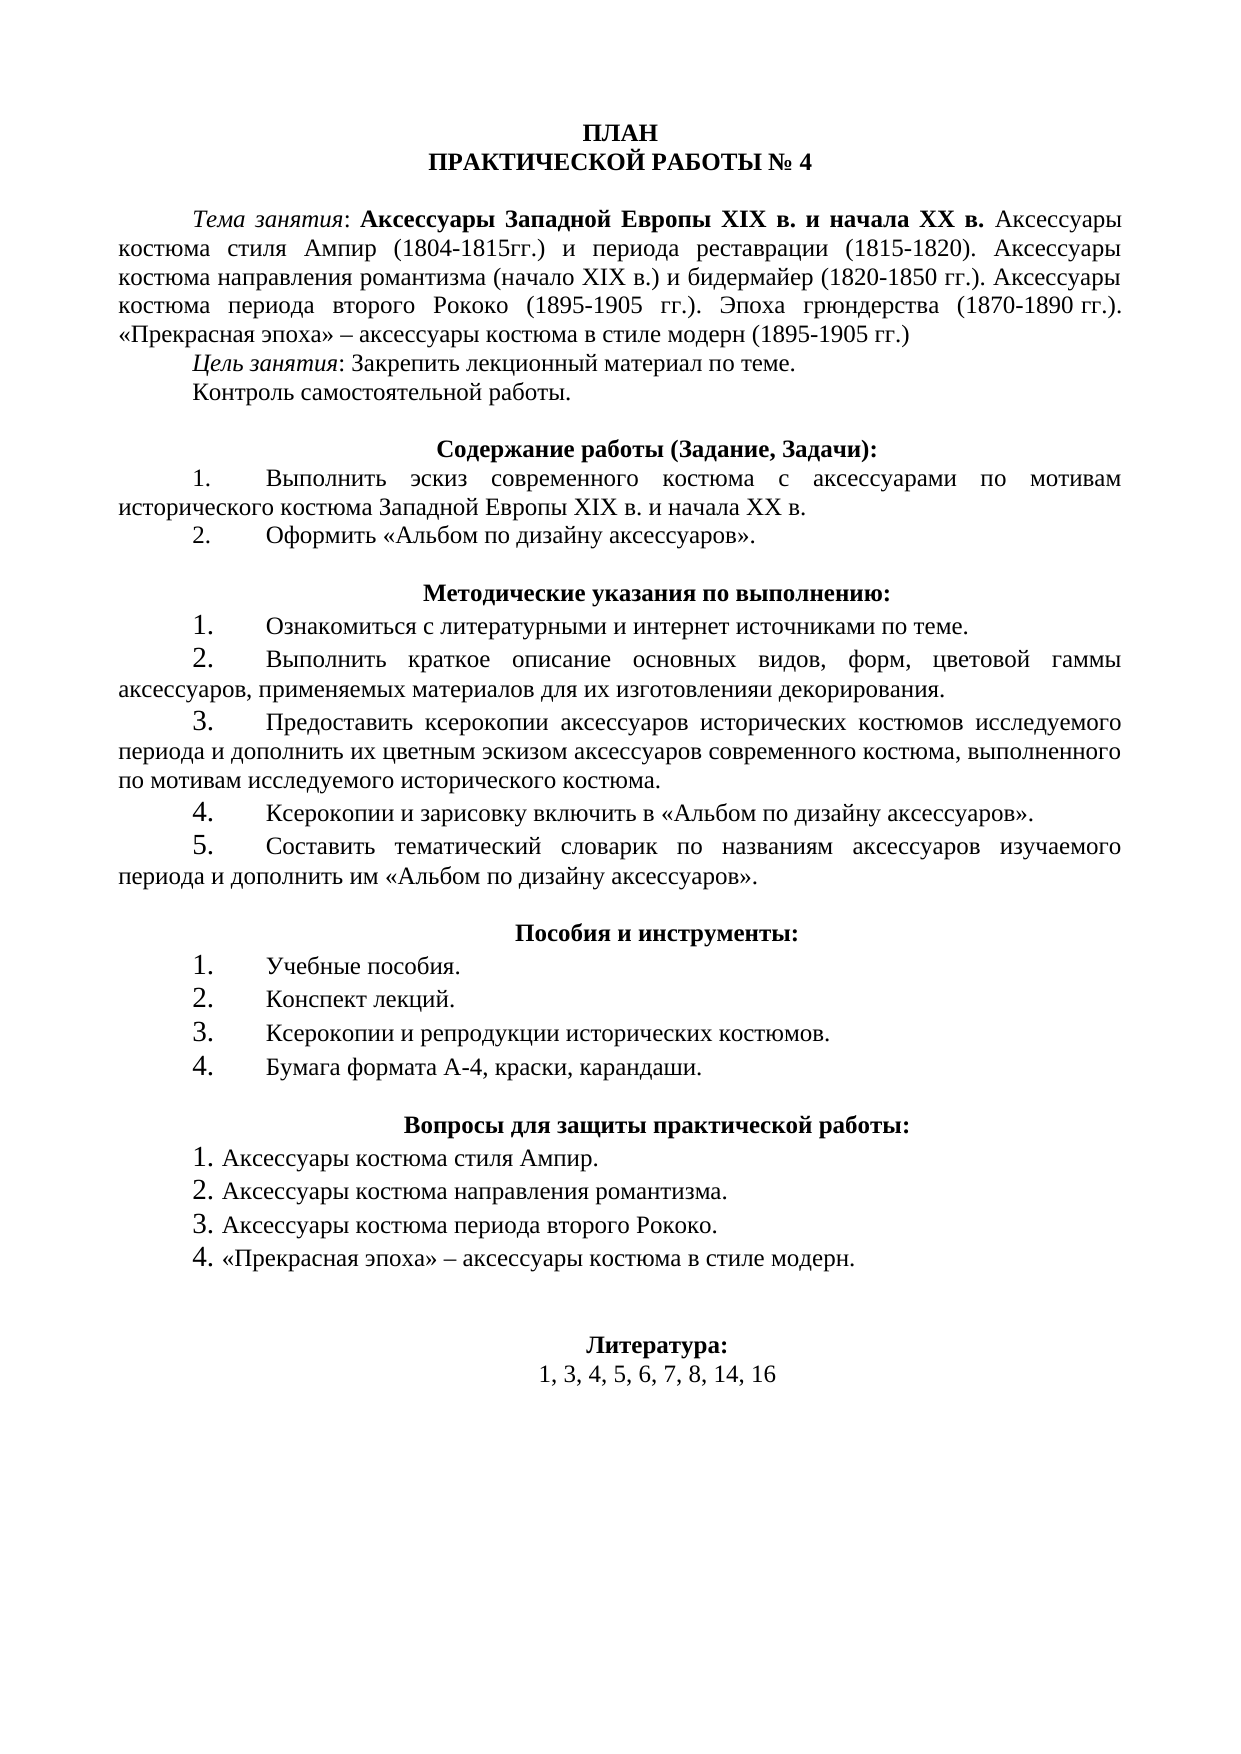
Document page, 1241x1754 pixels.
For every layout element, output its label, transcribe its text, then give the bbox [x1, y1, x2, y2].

list Ксерокопии и зарисовку включить в «Альбом по дизайну аксессуаров». [118, 794, 1122, 827]
list Аксессуары костюма направления романтизма. [118, 1172, 1122, 1206]
list «Прекрасная эпоха» – аксессуары костюма в стиле модерн. [118, 1239, 1122, 1273]
list Учебные пособия. [118, 947, 1122, 981]
text Пособия и инструменты: [118, 918, 1122, 947]
text Методические указания по выполнению: [118, 578, 1122, 607]
text 1, 3, 4, 5, 6, 7, 8, 14, 16 [118, 1359, 1122, 1388]
list Аксессуары костюма стиля Ампир. [118, 1139, 1122, 1172]
list Выполнить краткое описание основных видов, форм, цветовой гаммы аксессуаров, применяемых материалов для их изготовленияи декорирования. [118, 640, 1122, 703]
text Литература: [118, 1330, 1122, 1359]
text Контроль самостоятельной работы. [118, 377, 1122, 406]
list Конспект лекций. [118, 981, 1122, 1014]
text Содержание работы (Задание, Задачи): [118, 434, 1122, 463]
text Вопросы для защиты практической работы: [118, 1110, 1122, 1139]
title ПЛАН [118, 118, 1122, 147]
list Выполнить эскиз современного костюма с аксессуарами по мотивам исторического костюма Западной Европы XIX в. и начала XX в. [118, 463, 1122, 521]
list Ознакомиться с литературными и интернет источниками по теме. [118, 607, 1122, 640]
text Тема занятия: Аксессуары Западной Европы XIX в. и начала XX в. Аксессуары костюма стиля Ампир (1804-1815гг.) и периода реставрации (1815-1820). Аксессуары костюма направления романтизма (начало XIX в.) и бидермайер (1820-1850 гг.). Аксессуары костюма периода второго Рококо (1895-1905 гг.). Эпоха грюндерства (1870-1890 гг.). «Прекрасная эпоха» – аксессуары костюма в стиле модерн (1895-1905 гг.) [118, 204, 1122, 348]
text Цель занятия: Закрепить лекционный материал по теме. [118, 348, 1122, 377]
list Составить тематический словарик по названиям аксессуаров изучаемого периода и дополнить им «Альбом по дизайну аксессуаров». [118, 827, 1122, 889]
list Аксессуары костюма периода второго Рококо. [118, 1206, 1122, 1239]
list Ксерокопии и репродукции исторических костюмов. [118, 1014, 1122, 1048]
list Предоставить ксерокопии аксессуаров исторических костюмов исследуемого периода и дополнить их цветным эскизом аксессуаров современного костюма, выполненного по мотивам исследуемого исторического костюма. [118, 703, 1122, 794]
text ПРАКТИЧЕСКОЙ РАБОТЫ № 4 [118, 147, 1122, 176]
list Оформить «Альбом по дизайну аксессуаров». [118, 521, 1122, 549]
list Бумага формата А-4, краски, карандаши. [118, 1048, 1122, 1081]
